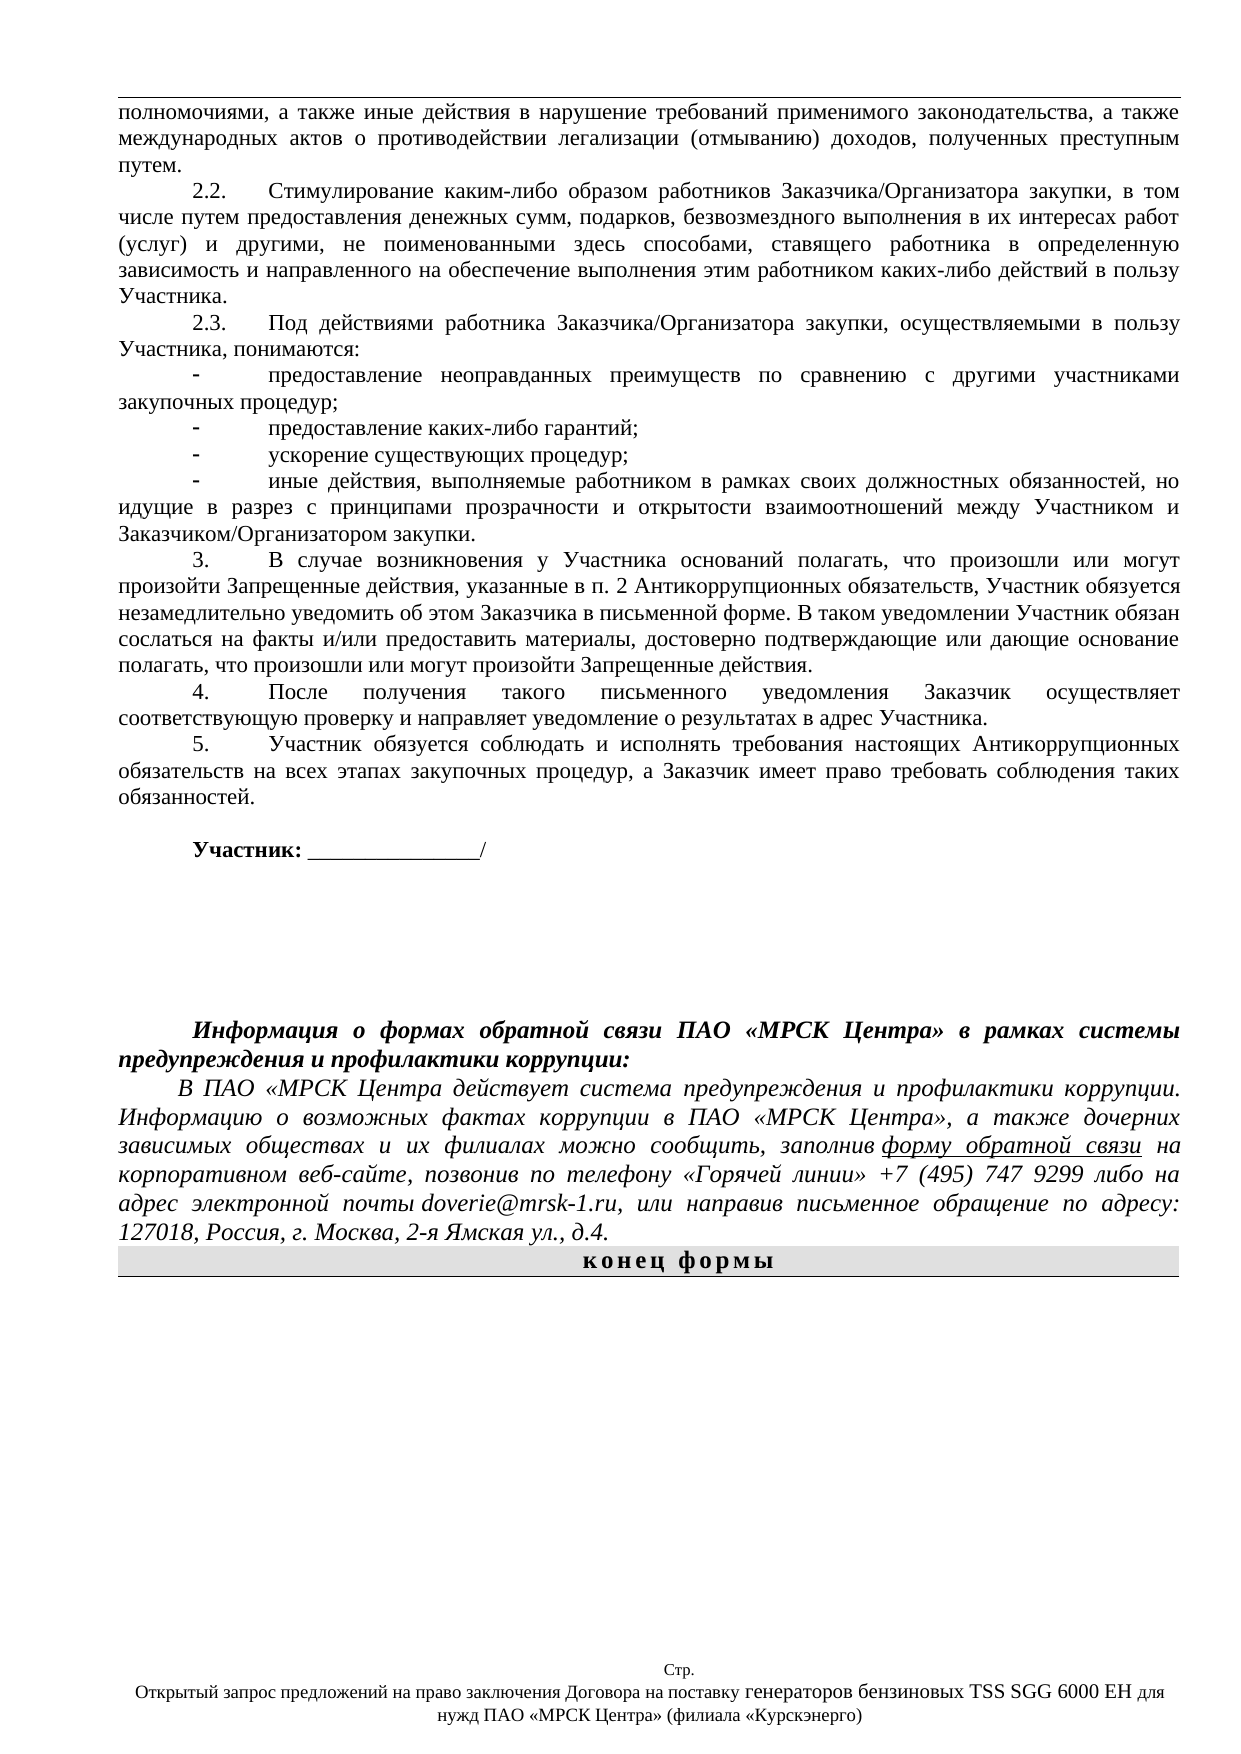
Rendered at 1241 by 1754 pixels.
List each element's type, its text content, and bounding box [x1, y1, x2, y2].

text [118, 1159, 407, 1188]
list В случае возникновения у Участника оснований полагать, что произошли или могут произойти Запрещенные действия, указанные в п. 2 Антикоррупционных обязательств, Участник обязуется незамедлительно уведомить об этом Заказчика в письменной форме. В таком уведомлении Участник обязан сослаться на факты и/или предоставить материалы, достоверно подтверждающие или дающие основание полагать, что произошли или могут произойти Запрещенные действия. [118, 546, 1181, 678]
list предоставление неоправданных преимуществ по сравнению с другими участниками закупочных процедур; [118, 362, 1181, 414]
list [118, 98, 1181, 177]
text В ПАО «МРСК Центра действует система предупреждения и профилактики коррупции. Информацию о возможных фактах коррупции в ПАО «МРСК Центра», а также дочерних зависимых обществах и их филиалах можно сообщить, заполнив форму обратной связи на корпоративном веб-сайте, позвонив по телефону «Горячей линии» +7 (495) 747 9299 либо на адрес электронной почты doverie@mrsk-1.ru, или направив письменное обращение по адресу: 127018, Россия, г. Москва, 2-я Ямская ул., д.4. [415, 1188, 1181, 1246]
text В ПАО «МРСК Центра действует система предупреждения и профилактики коррупции. Информацию о возможных фактах коррупции в ПАО «МРСК Центра», а также дочерних зависимых обществах и их филиалах можно сообщить, заполнив форму обратной связи на корпоративном веб-сайте, позвонив по телефону «Горячей линии» +7 (495) 747 9299 либо на адрес электронной почты doverie@mrsk-1.ru, или направив письменное обращение по адресу: 127018, Россия, г. Москва, 2-я Ямская ул., д.4. [118, 1073, 1181, 1102]
list Cтимулирование каким-либо образом работников Заказчика/Организатора закупки, в том числе путем предоставления денежных сумм, подарков, безвозмездного выполнения в их интересах работ (услуг) и другими, не поименованными здесь способами, ставящего работника в определенную зависимость и направленного на обеспечение выполнения этим работником каких-либо действий в пользу Участника. [118, 177, 1181, 309]
text Информация о формах обратной связи ПАО «МРСК Центра» в рамках системы предупреждения и профилактики коррупции: [118, 1016, 1181, 1073]
list Под действиями работника Заказчика/Организатора закупки, осуществляемыми в пользу Участника, понимаются: [118, 309, 1181, 362]
list предоставление каких-либо гарантий; [118, 414, 1181, 441]
list ускорение существующих процедур; [118, 441, 1181, 467]
list Участник обязуется соблюдать и исполнять требования настоящих Антикоррупционных обязательств на всех этапах закупочных процедур, а Заказчик имеет право требовать соблюдения таких обязанностей. [118, 731, 1181, 809]
text Участник: _______________/ [118, 836, 1181, 862]
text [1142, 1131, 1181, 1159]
text конец формы [118, 1246, 1179, 1276]
list иные действия, выполняемые работником в рамках своих должностных обязанностей, но идущие в разрез с принципами прозрачности и открытости взаимоотношений между Участником и Заказчиком/Организатором закупки. [118, 467, 1181, 546]
list После получения такого письменного уведомления Заказчик осуществляет соответствующую проверку и направляет уведомление о результатах в адрес Участника. [118, 678, 1181, 731]
